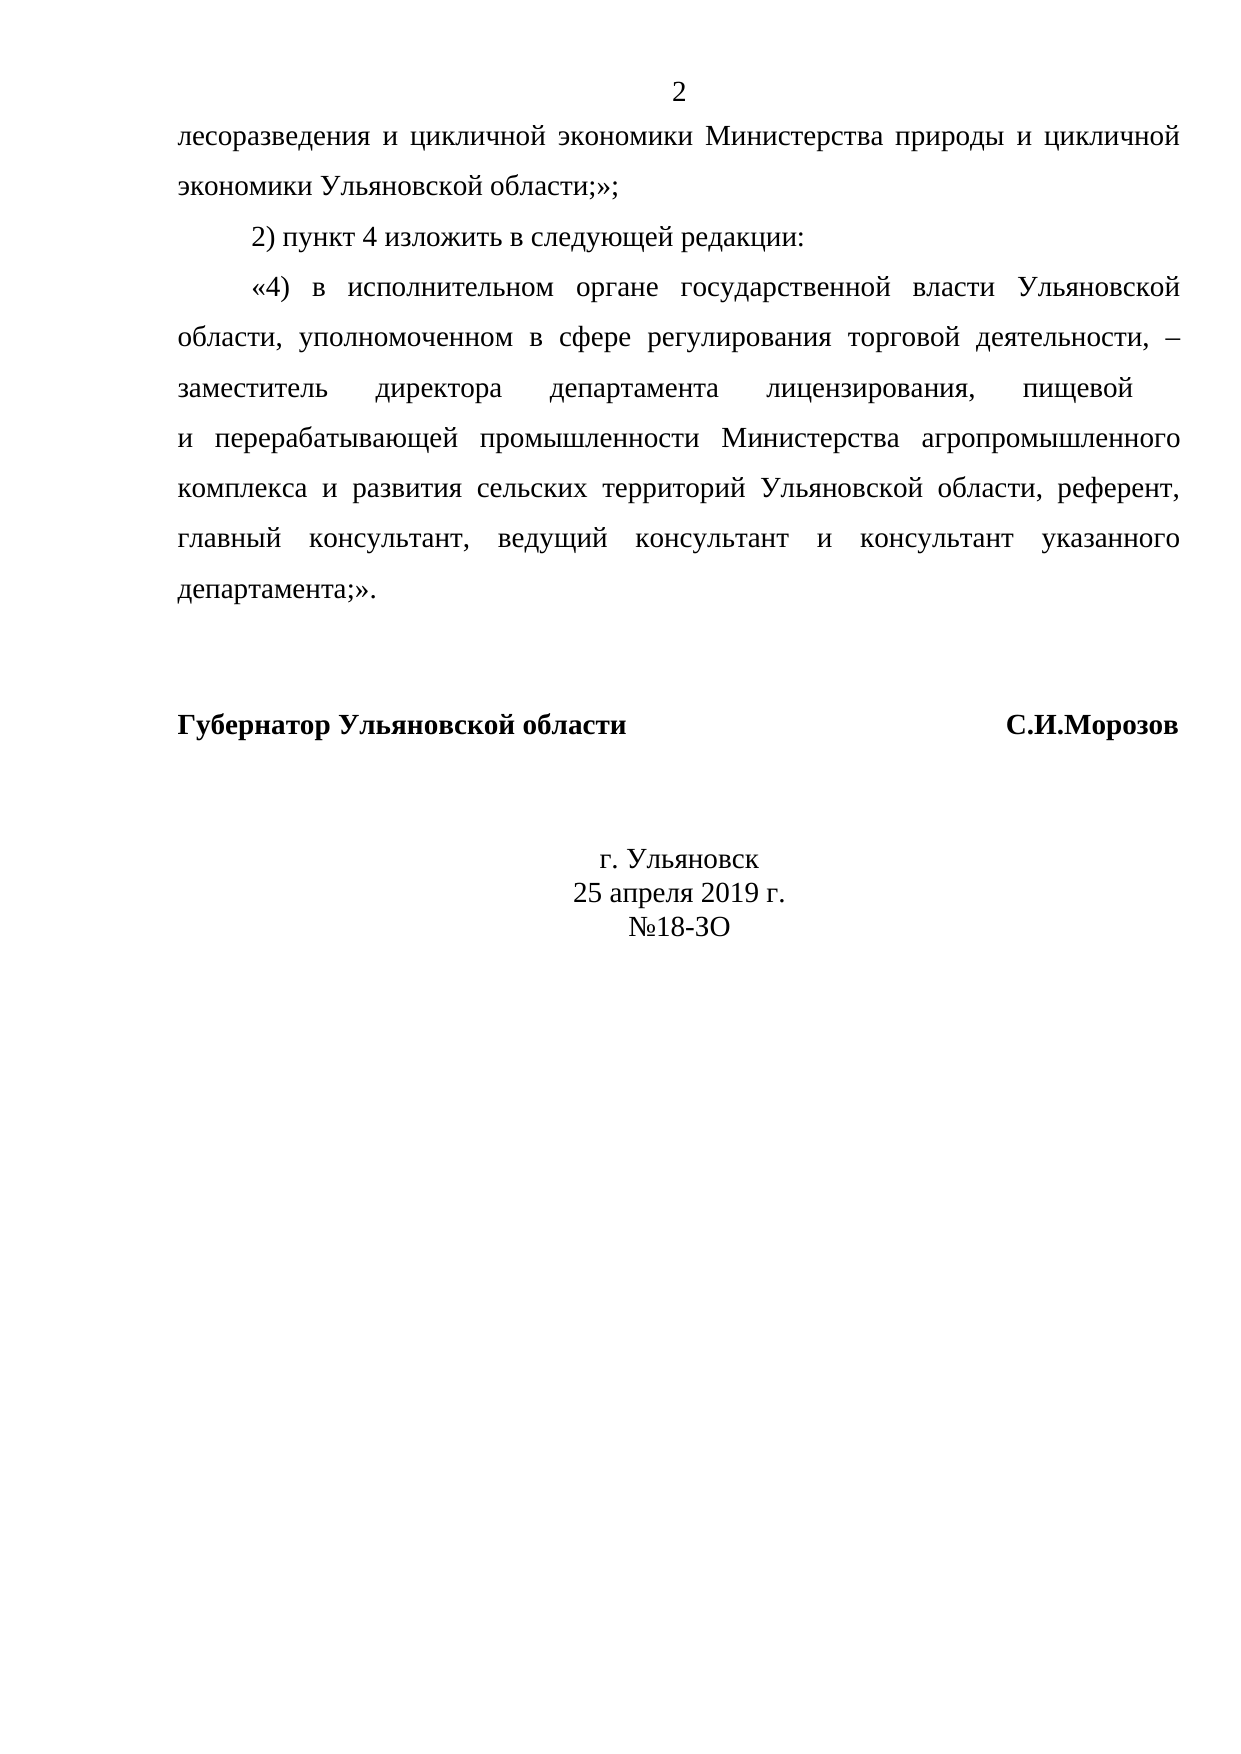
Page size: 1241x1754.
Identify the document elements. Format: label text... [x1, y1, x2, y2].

text «4) в исполнительном органе государственной власти Ульяновской области, уполномоченном в сфере регулирования торговой деятельности, – заместитель директора департамента лицензирования, пищевой и перерабатывающей промышленности Министерства агропромышленного комплекса и развития сельских территорий Ульяновской области, референт, главный консультант, ведущий консультант и консультант указанного департамента;». [177, 269, 1181, 604]
text 2) пункт 4 изложить в следующей редакции: [177, 219, 1181, 252]
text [177, 118, 1181, 202]
text г. Ульяновск [177, 842, 1181, 875]
text Губернатор Ульяновской области С.И.Морозов [177, 707, 1181, 741]
text №18-ЗО [177, 909, 1181, 942]
text 25 апреля 2019 г. [177, 875, 1181, 909]
